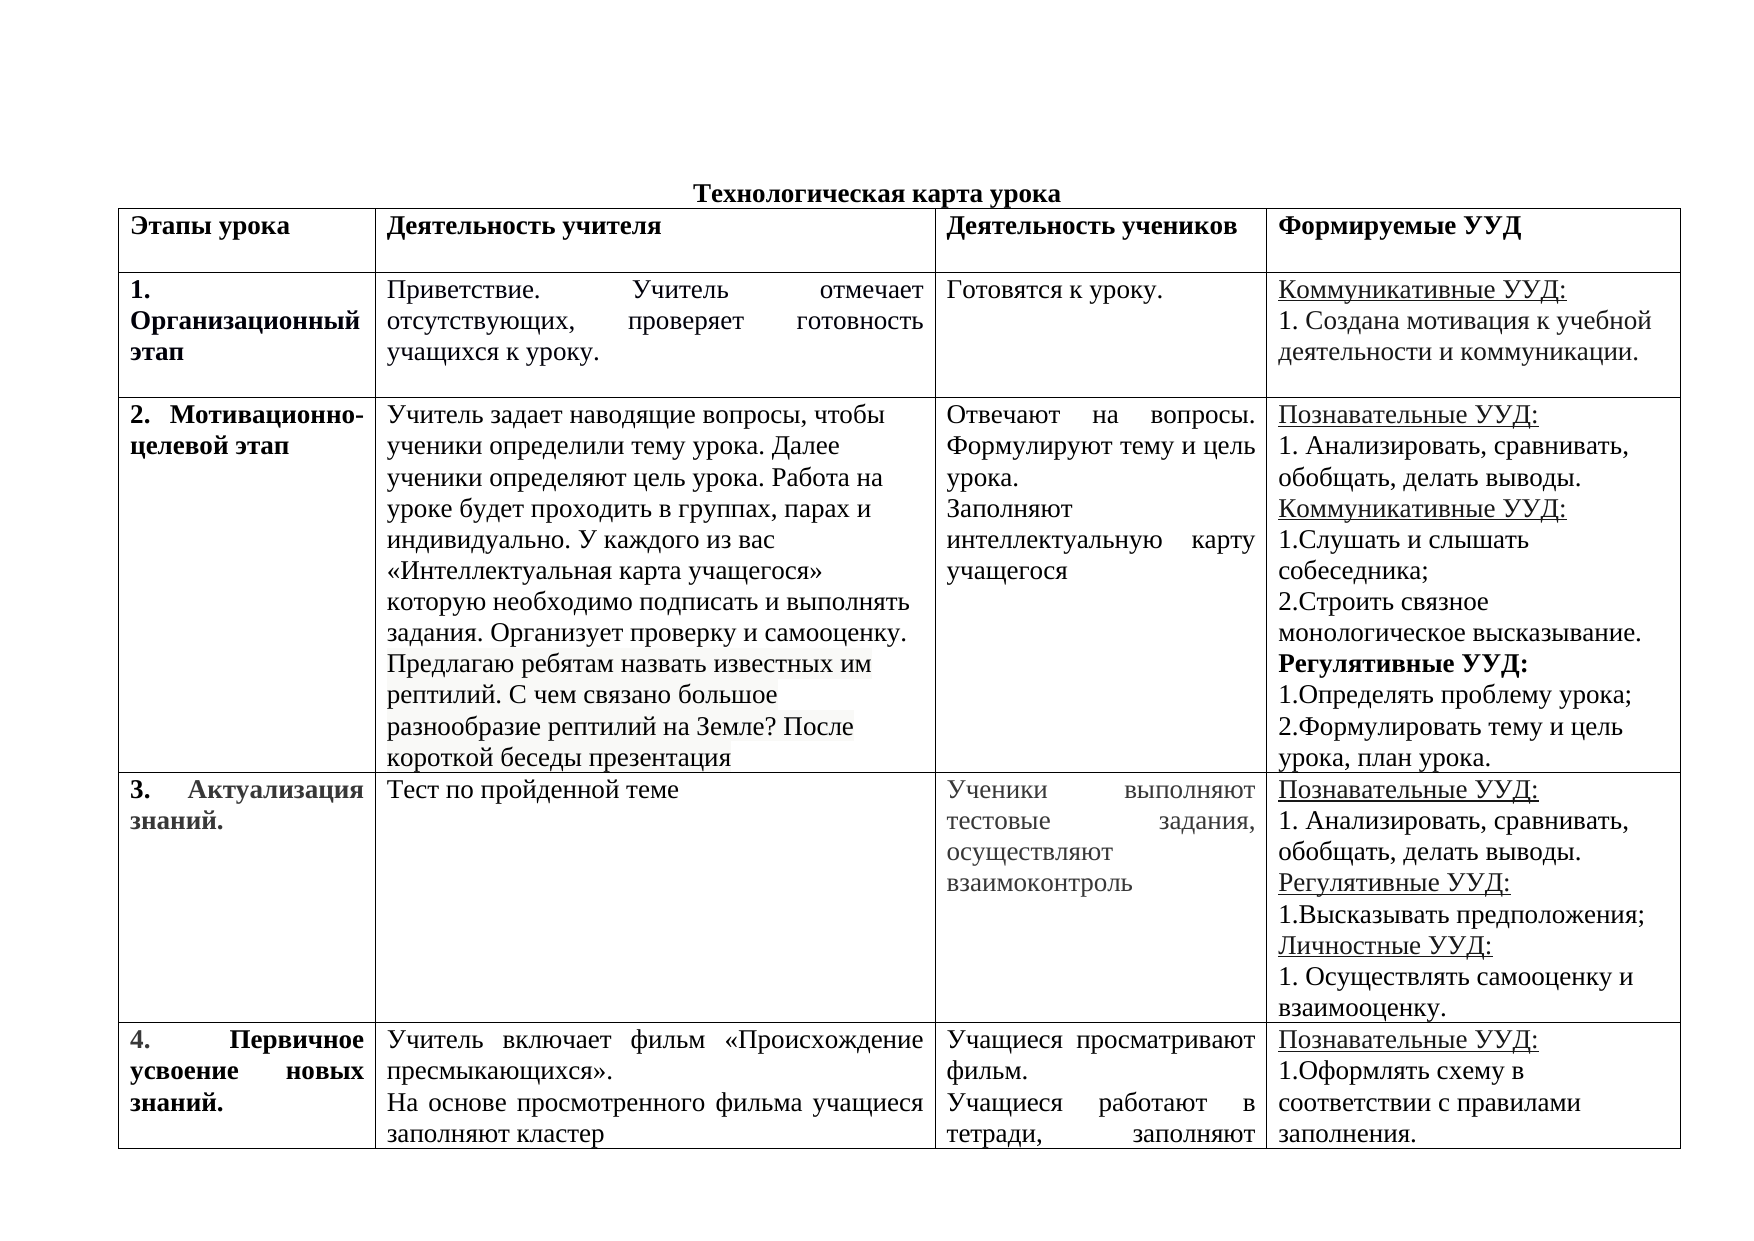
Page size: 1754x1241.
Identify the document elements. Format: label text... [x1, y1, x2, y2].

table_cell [376, 1023, 935, 1148]
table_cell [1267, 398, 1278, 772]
table_cell Тест по пройденной теме [376, 773, 935, 1022]
table_cell Отвечают на вопросы. Формулируют тему и цель урока. Заполняют интеллектуальную карту учащегося [936, 398, 1266, 772]
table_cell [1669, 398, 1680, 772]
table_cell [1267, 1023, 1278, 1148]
table_cell Ученики выполняют тестовые задания, осуществляют взаимоконтроль [936, 773, 1266, 1022]
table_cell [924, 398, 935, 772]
table_header Деятельность учителя [376, 209, 935, 272]
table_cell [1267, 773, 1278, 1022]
table_cell Готовятся к уроку. [936, 273, 1266, 397]
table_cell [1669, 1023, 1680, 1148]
text Технологическая карта урока [118, 177, 1636, 208]
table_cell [936, 1023, 1266, 1148]
table_header Деятельность учеников [936, 209, 1266, 272]
table_cell 3. Актуализация знаний. [119, 773, 375, 1022]
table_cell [119, 1023, 375, 1148]
table_cell 1. Организационный этап [119, 273, 375, 397]
table_cell 2. Мотивационно-целевой этап [119, 398, 375, 772]
table_cell Коммуникативные УУД: 1. Создана мотивация к учебной деятельности и коммуникации. [1267, 273, 1680, 397]
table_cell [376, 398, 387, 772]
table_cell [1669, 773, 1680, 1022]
table_cell Приветствие. Учитель отмечает отсутствующих, проверяет готовность учащихся к уроку. [376, 273, 935, 397]
table_header Формируемые УУД [1267, 209, 1680, 272]
table_header Этапы урока [119, 209, 375, 272]
